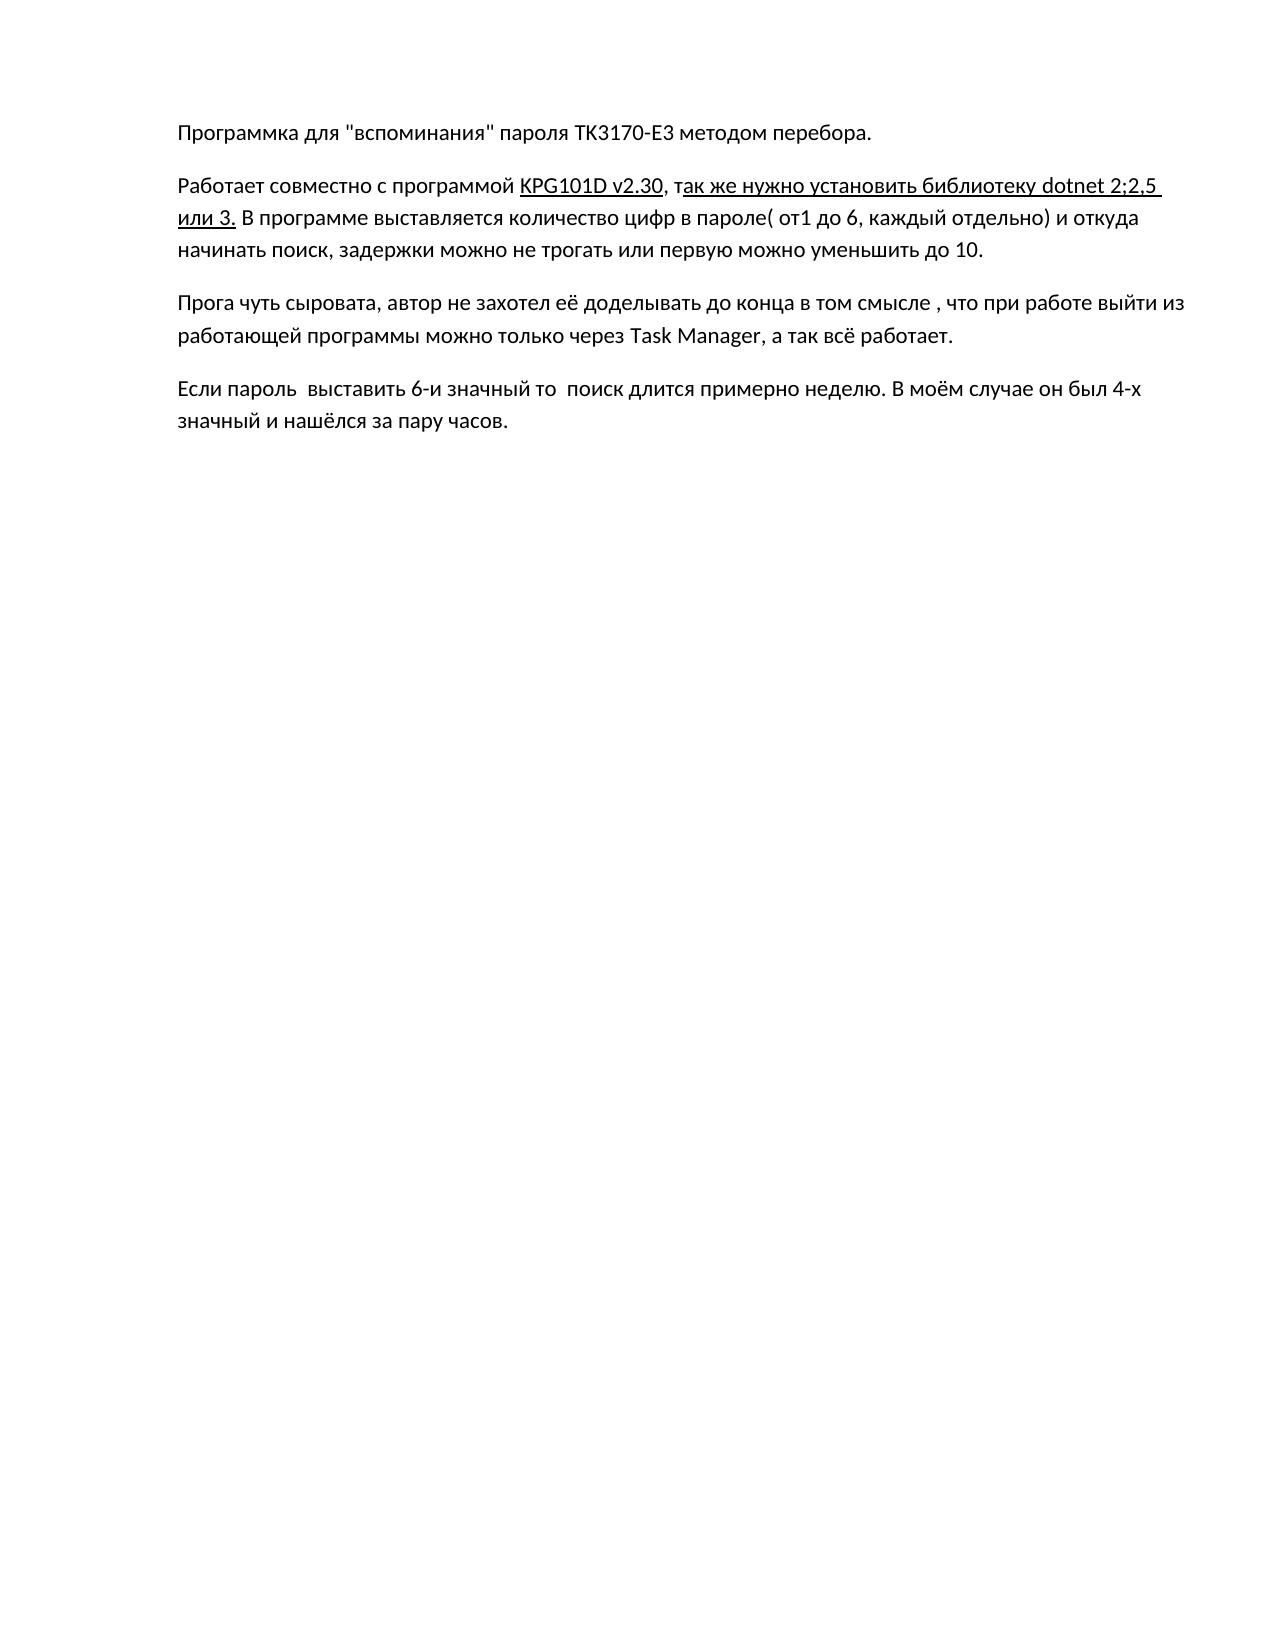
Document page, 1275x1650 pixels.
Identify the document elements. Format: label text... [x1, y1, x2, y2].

text Работает совместно с программой KPG101D v2.30, так же нужно установить библиотеку dotnet 2;2,5 или 3. В программе выставляется количество цифр в пароле( от1 до 6, каждый отдельно) и откуда начинать поиск, задержки можно не трогать или первую можно уменьшить до 10. [177, 171, 1186, 263]
text Прога чуть сыровата, автор не захотел её доделывать до конца в том смысле , что при работе выйти из работающей программы можно только через Task Manager, а так всё работает. [177, 288, 1186, 349]
text Если пароль выставить 6-и значный то поиск длится примерно неделю. В моём случае он был 4-х значный и нашёлся за пару часов. [177, 374, 1186, 434]
text Программка для "вспоминания" пароля TK3170-E3 методом перебора. [177, 118, 1186, 146]
